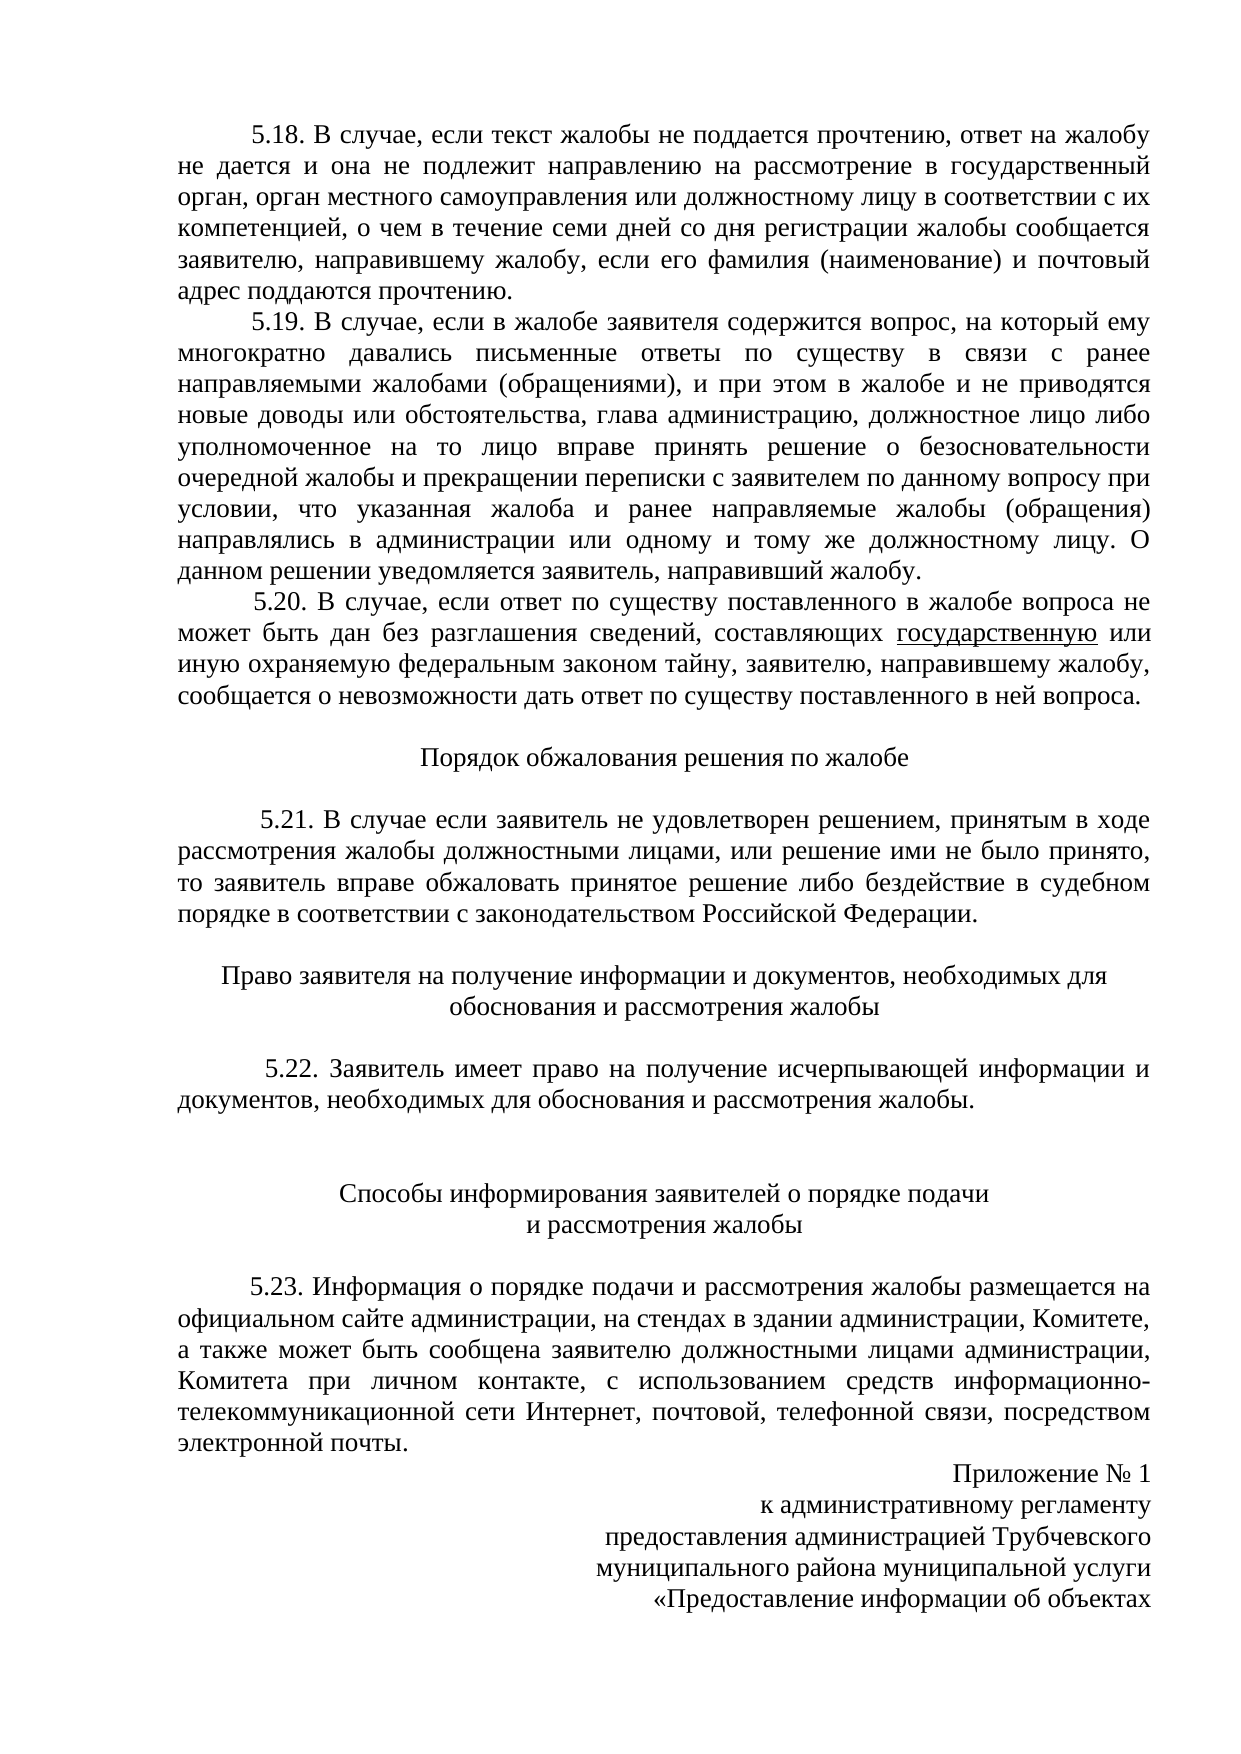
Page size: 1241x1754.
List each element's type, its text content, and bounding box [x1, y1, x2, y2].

text Порядок обжалования решения по жалобе [177, 741, 1152, 772]
text и рассмотрения жалобы [177, 1208, 1152, 1239]
text 5.21. В случае если заявитель не удовлетворен решением, принятым в ходе рассмотрения жалобы должностными лицами, или решение ими не было принято, то заявитель вправе обжаловать принятое решение либо бездействие в судебном порядке в соответствии с законодательством Российской Федерации. [177, 803, 1152, 928]
text «Предоставление информации об объектах [177, 1582, 1152, 1613]
text к административному регламенту [177, 1488, 1152, 1520]
text муниципального района муниципальной услуги [177, 1551, 1152, 1582]
text 5.23. Информация о порядке подачи и рассмотрения жалобы размещается на официальном сайте администрации, на стендах в здании администрации, Комитете, а также может быть сообщена заявителю должностными лицами администрации, Комитета при личном контакте, с использованием средств информационно-телекоммуникационной сети Интернет, почтовой, телефонной связи, посредством электронной почты. [177, 1271, 1152, 1457]
text 5.22. Заявитель имеет право на получение исчерпывающей информации и документов, необходимых для обоснования и рассмотрения жалобы. [177, 1052, 1152, 1115]
text 5.19. В случае, если в жалобе заявителя содержится вопрос, на который ему многократно давались письменные ответы по существу в связи с ранее направляемыми жалобами (обращениями), и при этом в жалобе и не приводятся новые доводы или обстоятельства, глава администрацию, должностное лицо либо уполномоченное на то лицо вправе принять решение о безосновательности очередной жалобы и прекращении переписки с заявителем по данному вопросу при условии, что указанная жалоба и ранее направляемые жалобы (обращения) направлялись в администрации или одному и тому же должностному лицу. О данном решении уведомляется заявитель, направивший жалобу. [177, 305, 1152, 585]
text 5.20. В случае, если ответ по существу поставленного в жалобе вопроса не может быть дан без разглашения сведений, составляющих государственную или иную охраняемую федеральным законом тайну, заявителю, направившему жалобу, сообщается о невозможности дать ответ по существу поставленного в ней вопроса. [177, 585, 1152, 710]
text предоставления администрацией Трубчевского [177, 1520, 1152, 1551]
text Приложение № 1 [177, 1457, 1152, 1488]
text Способы информирования заявителей о порядке подачи [177, 1177, 1152, 1208]
text 5.18. В случае, если текст жалобы не поддается прочтению, ответ на жалобу не дается и она не подлежит направлению на рассмотрение в государственный орган, орган местного самоуправления или должностному лицу в соответствии с их компетенцией, о чем в течение семи дней со дня регистрации жалобы сообщается заявителю, направившему жалобу, если его фамилия (наименование) и почтовый адрес поддаются прочтению. [177, 118, 1152, 305]
text Право заявителя на получение информации и документов, необходимых для обоснования и рассмотрения жалобы [177, 959, 1152, 1021]
